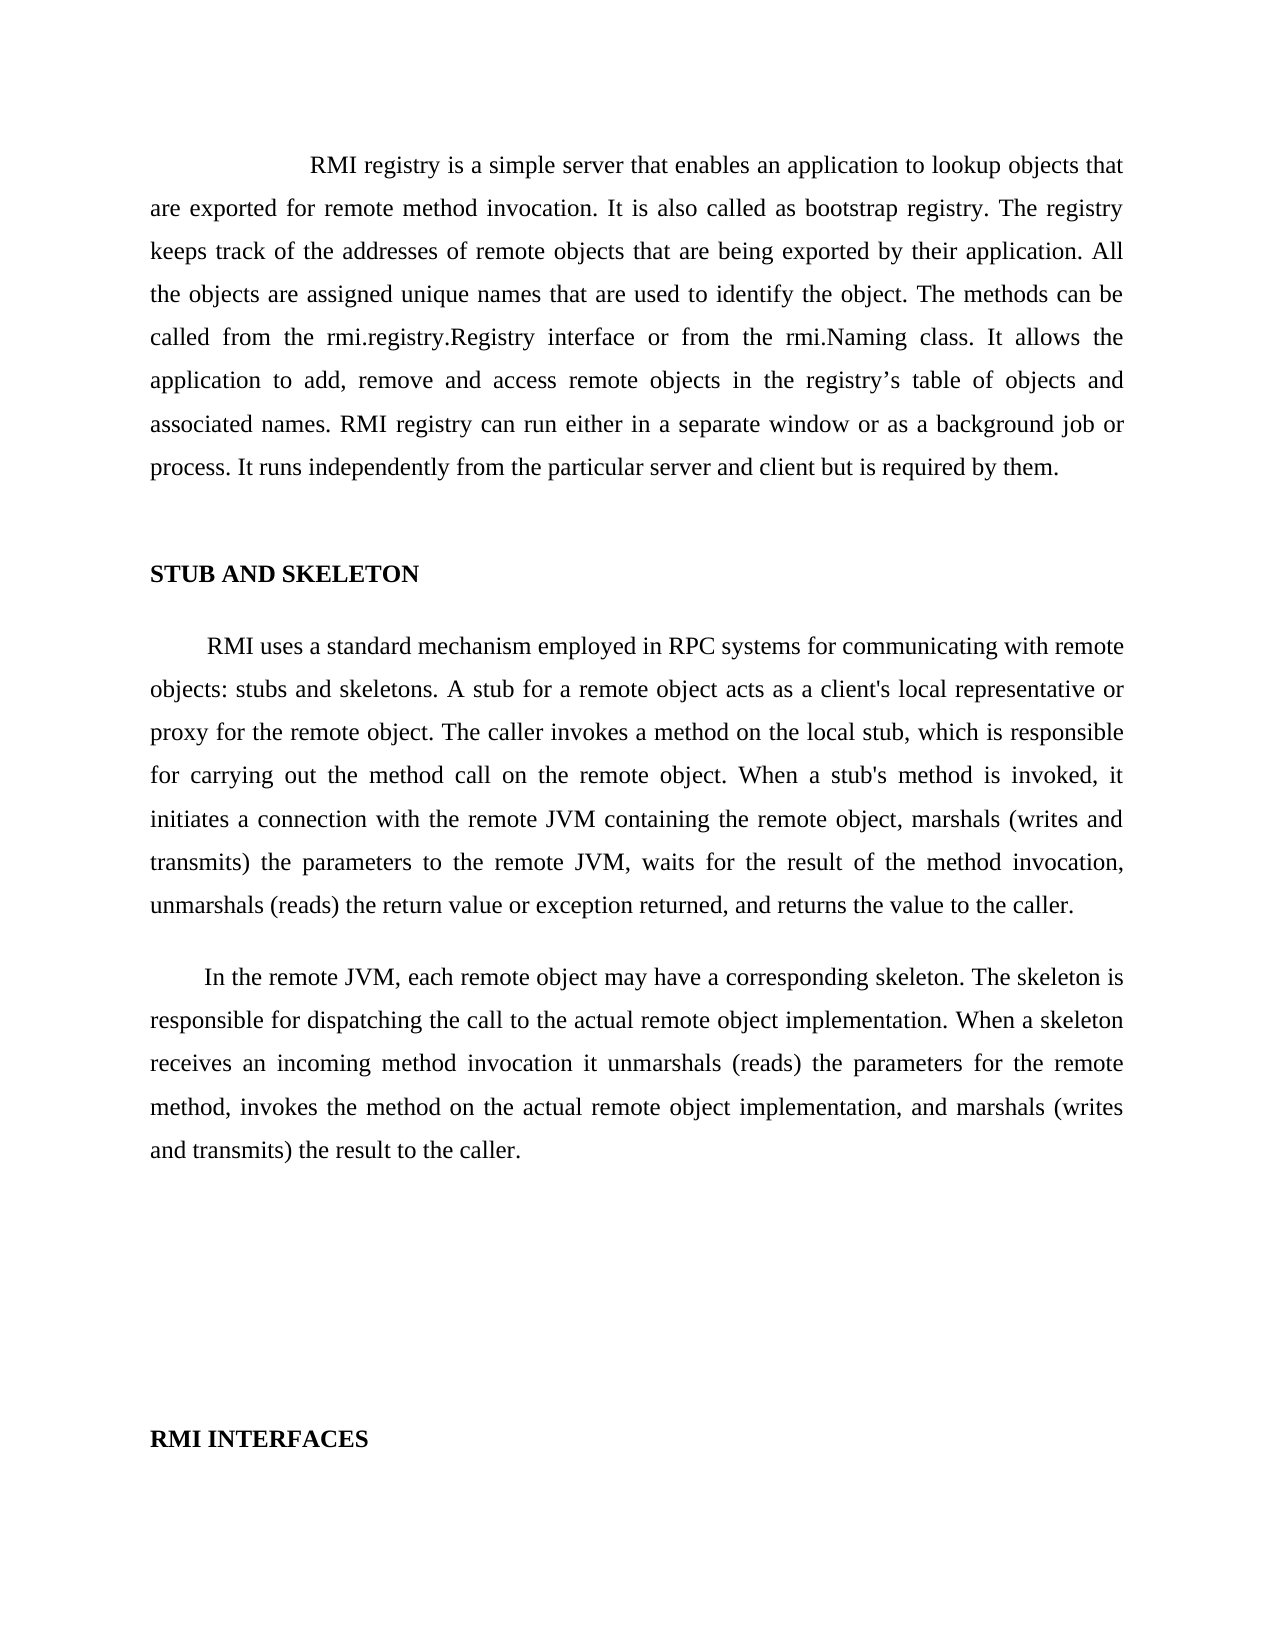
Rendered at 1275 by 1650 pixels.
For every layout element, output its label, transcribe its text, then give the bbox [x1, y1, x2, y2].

text STUB AND SKELETON [150, 559, 1125, 588]
text In the remote JVM, each remote object may have a corresponding skeleton. The skeleton is responsible for dispatching the call to the actual remote object implementation. When a skeleton receives an incoming method invocation it unmarshals (reads) the parameters for the remote method, invokes the method on the actual remote object implementation, and marshals (writes and transmits) the result to the caller. [150, 962, 1125, 1163]
text RMI uses a standard mechanism employed in RPC systems for communicating with remote objects: stubs and skeletons. A stub for a remote object acts as a client's local representative or proxy for the remote object. The caller invokes a method on the local stub, which is responsible for carrying out the method call on the remote object. When a stub's method is invoked, it initiates a connection with the remote JVM containing the remote object, marshals (writes and transmits) the parameters to the remote JVM, waits for the result of the method invocation, unmarshals (reads) the return value or exception returned, and returns the value to the caller. [150, 631, 1125, 919]
text RMI INTERFACES [150, 1424, 1125, 1453]
text RMI registry is a simple server that enables an application to lookup objects that are exported for remote method invocation. It is also called as bootstrap registry. The registry keeps track of the addresses of remote objects that are being exported by their application. All the objects are assigned unique names that are used to identify the object. The methods can be called from the rmi.registry.Registry interface or from the rmi.Naming class. It allows the application to add, remove and access remote objects in the registry’s table of objects and associated names. RMI registry can run either in a separate window or as a background job or process. It runs independently from the particular server and client but is required by them. [150, 150, 1125, 481]
